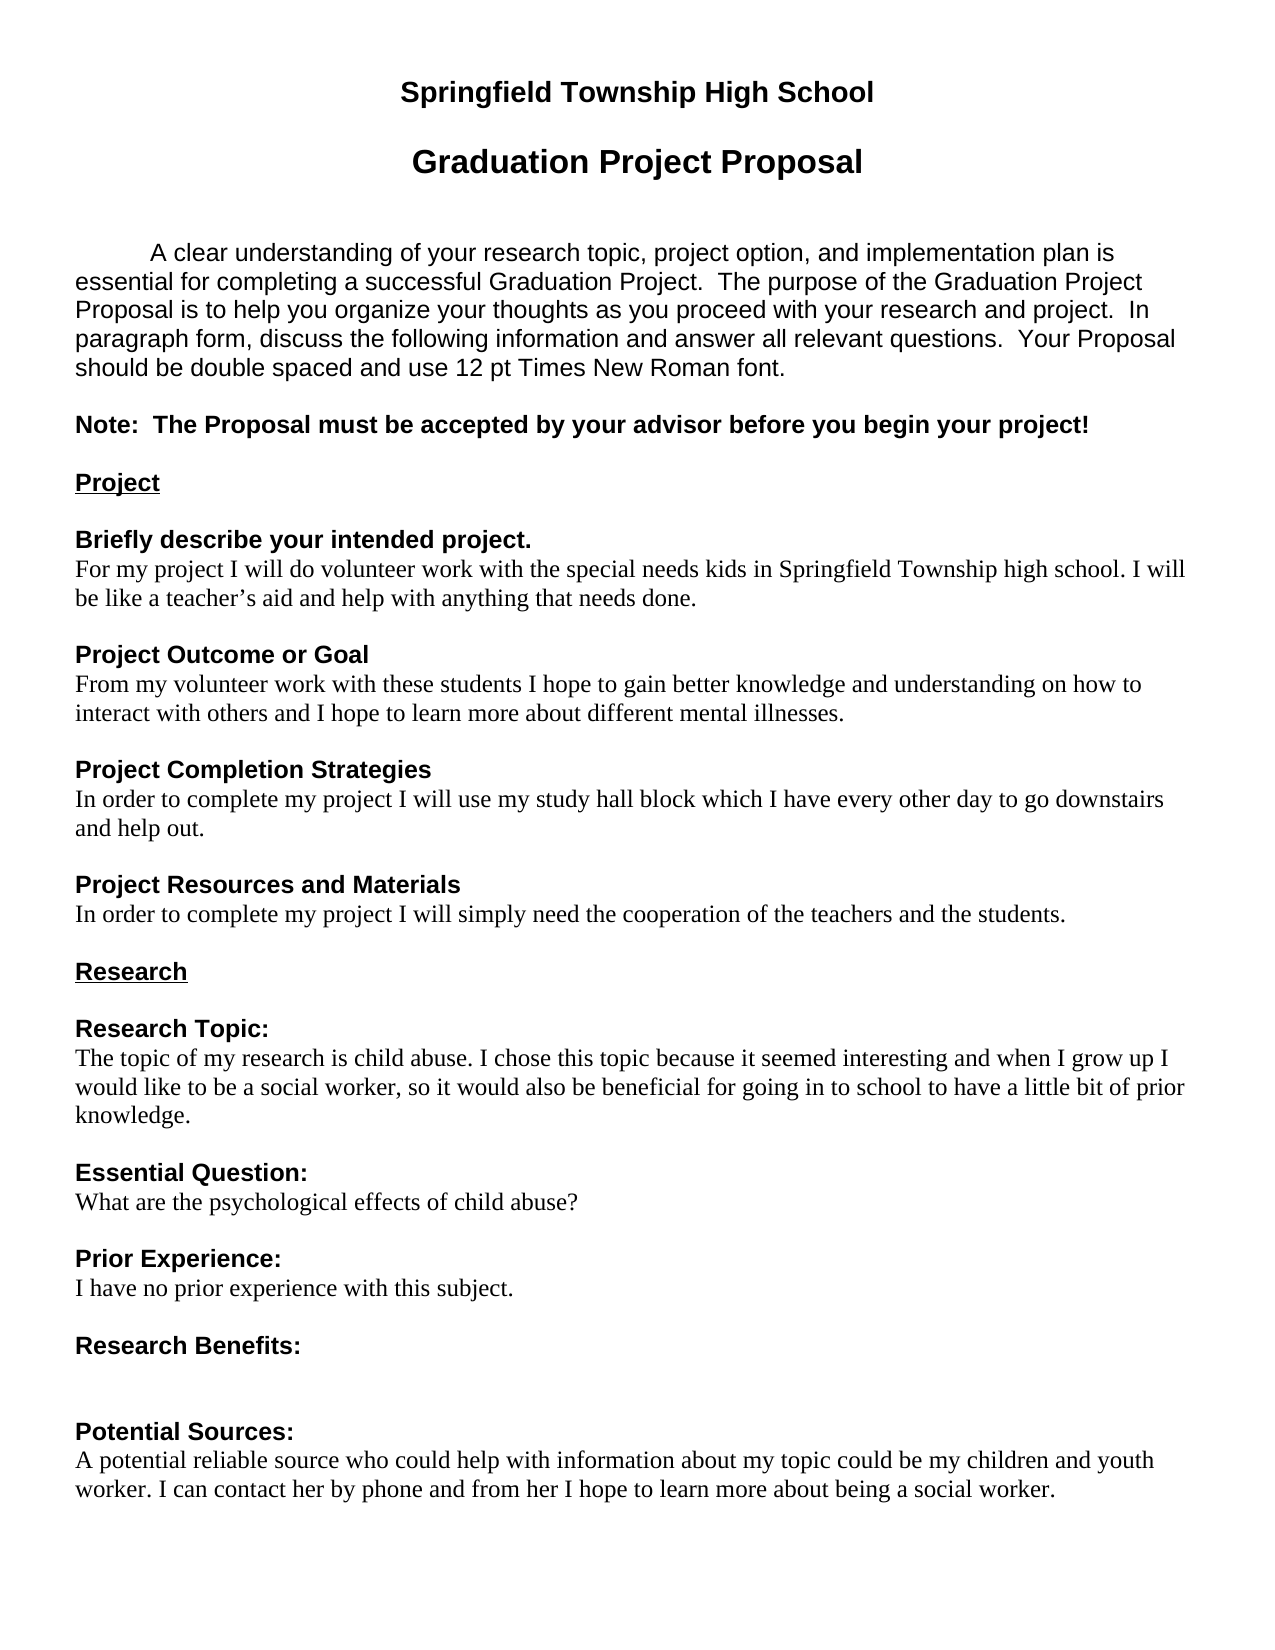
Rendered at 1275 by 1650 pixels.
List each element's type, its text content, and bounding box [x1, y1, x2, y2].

text Project Resources and Materials [75, 871, 1200, 899]
text The topic of my research is child abuse. I chose this topic because it seemed interesting and when I grow up I would like to be a social worker, so it would also be beneficial for going in to school to have a little bit of prior knowledge. [75, 1043, 1200, 1129]
text A clear understanding of your research topic, project option, and implementation plan is essential for completing a successful Graduation Project. The purpose of the Graduation Project Proposal is to help you organize your thoughts as you proceed with your research and project. In paragraph form, discuss the following information and answer all relevant questions. Your Proposal should be double spaced and use 12 pt Times New Roman font. [75, 238, 1200, 382]
text I have no prior experience with this subject. [75, 1273, 1200, 1302]
text Graduation Project Proposal [75, 142, 1200, 181]
text Project Completion Strategies [75, 756, 1200, 784]
text A potential reliable source who could help with information about my topic could be my children and youth worker. I can contact her by phone and from her I hope to learn more about being a social worker. [75, 1446, 1200, 1503]
text Note: The Proposal must be accepted by your advisor before you begin your project! [75, 411, 1200, 439]
text In order to complete my project I will use my study hall block which I have every other day to go downstairs and help out. [75, 784, 1200, 842]
text Project [75, 468, 1200, 497]
text Essential Question: [75, 1158, 1200, 1187]
text From my volunteer work with these students I hope to gain better knowledge and understanding on how to interact with others and I hope to learn more about different mental illnesses. [75, 669, 1200, 727]
text Project Outcome or Goal [75, 641, 1200, 669]
text Briefly describe your intended project. [75, 526, 1200, 554]
text Research Benefits: [75, 1331, 1200, 1359]
text For my project I will do volunteer work with the special needs kids in Springfield Township high school. I will be like a teacher’s aid and help with anything that needs done. [75, 554, 1200, 612]
text Potential Sources: [75, 1417, 1200, 1446]
text Prior Experience: [75, 1244, 1200, 1273]
text In order to complete my project I will simply need the cooperation of the teachers and the students. [75, 899, 1200, 928]
text What are the psychological effects of child abuse? [75, 1187, 1200, 1216]
text Research [75, 957, 1200, 986]
text Research Topic: [75, 1014, 1200, 1043]
